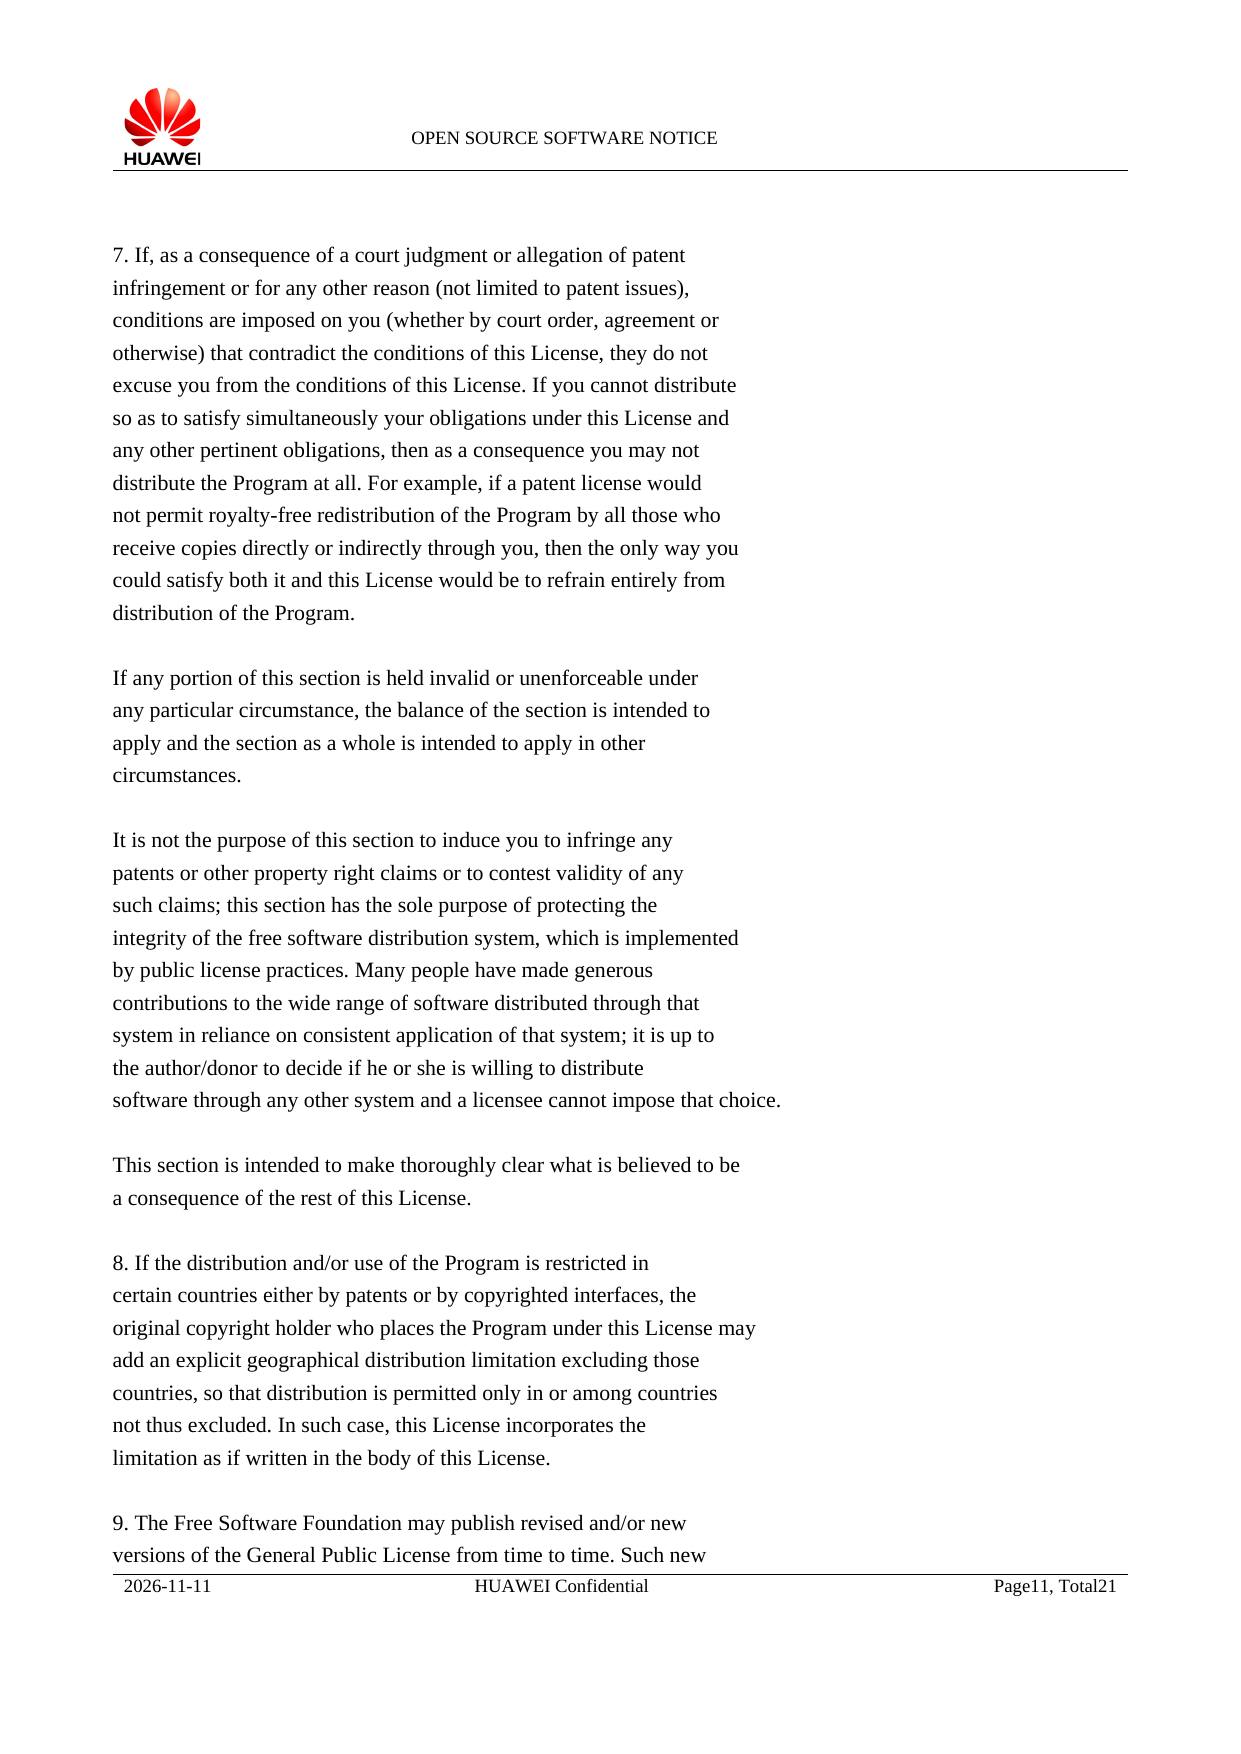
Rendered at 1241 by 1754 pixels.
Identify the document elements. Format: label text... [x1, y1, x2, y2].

picture [124, 88, 201, 165]
